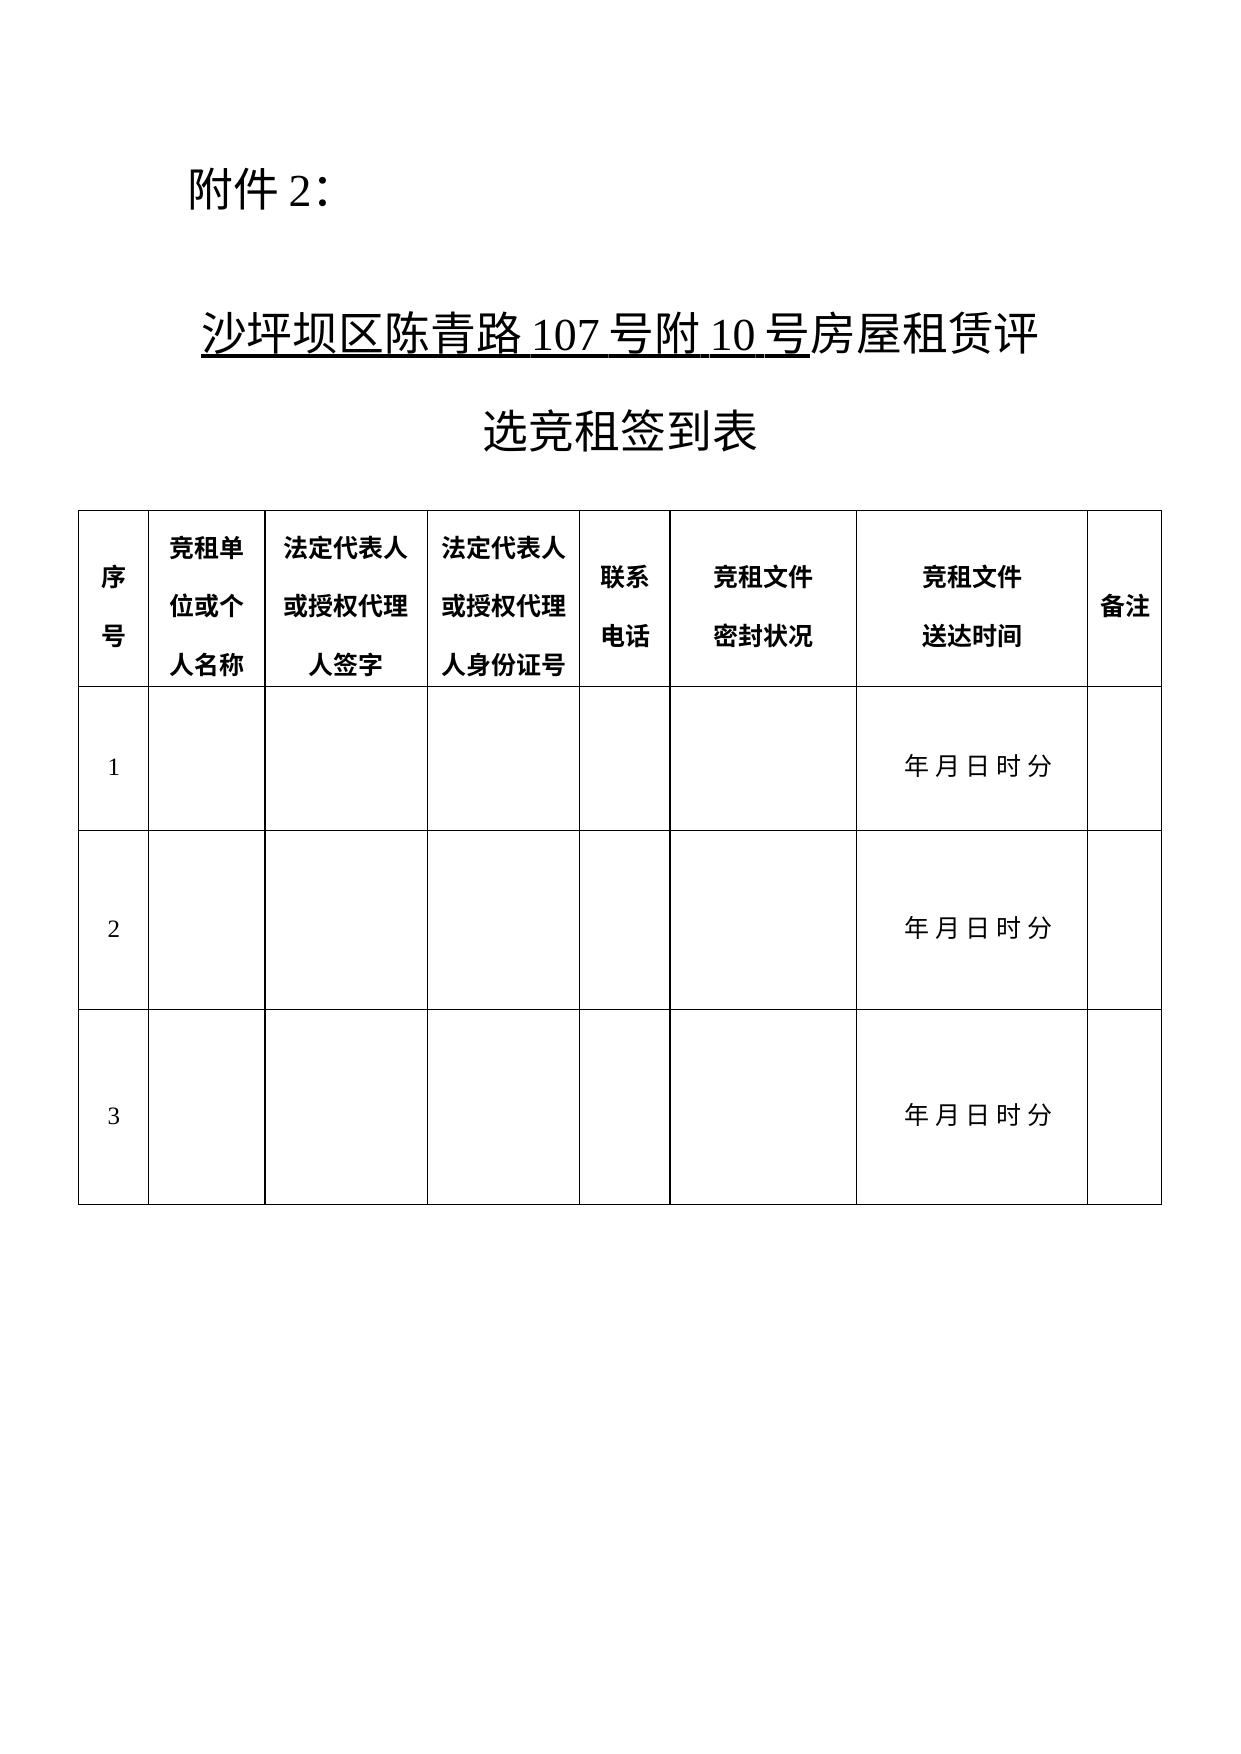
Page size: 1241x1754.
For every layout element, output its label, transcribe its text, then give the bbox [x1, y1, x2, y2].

table_cell [580, 687, 669, 830]
table_header 竞租文件 密封状况 [671, 511, 856, 686]
table_cell [1088, 687, 1161, 830]
table_cell [428, 1010, 579, 1204]
table_header 竞租文件 送达时间 [857, 511, 1087, 686]
table_header 法定代表人或授权代理人身份证号 [428, 511, 579, 686]
table_cell [266, 687, 427, 830]
table_cell [580, 831, 669, 1009]
table_cell 年 月 日 时 分 [857, 831, 1087, 1009]
text 沙坪坝区陈青路107号附10号房屋租赁评选竞租签到表 [187, 282, 1053, 477]
table_header 法定代表人或授权代理人签字 [266, 511, 427, 686]
text 附件2： [187, 162, 1053, 217]
table_cell [671, 687, 856, 830]
table_cell [1088, 831, 1161, 1009]
table_cell [428, 831, 579, 1009]
table_cell [149, 1010, 264, 1204]
table_cell 3 [79, 1010, 148, 1204]
table_cell 2 [79, 831, 148, 1009]
table_cell [149, 831, 264, 1009]
table_cell [580, 1010, 669, 1204]
table_cell [266, 1010, 427, 1204]
table_cell [149, 687, 264, 830]
table_header 竞租单位或个人名称 [149, 511, 264, 686]
table_cell [671, 1010, 856, 1204]
table_header 序号 [79, 511, 148, 686]
table_header 备注 [1088, 511, 1161, 686]
table_header 联系电话 [580, 511, 669, 686]
table_cell [671, 831, 856, 1009]
table_cell 年 月 日 时 分 [857, 687, 1087, 830]
table_cell 1 [79, 687, 148, 830]
table_cell [266, 831, 427, 1009]
table_cell [1088, 1010, 1161, 1204]
table_cell 年 月 日 时 分 [857, 1010, 1087, 1204]
table_cell [428, 687, 579, 830]
